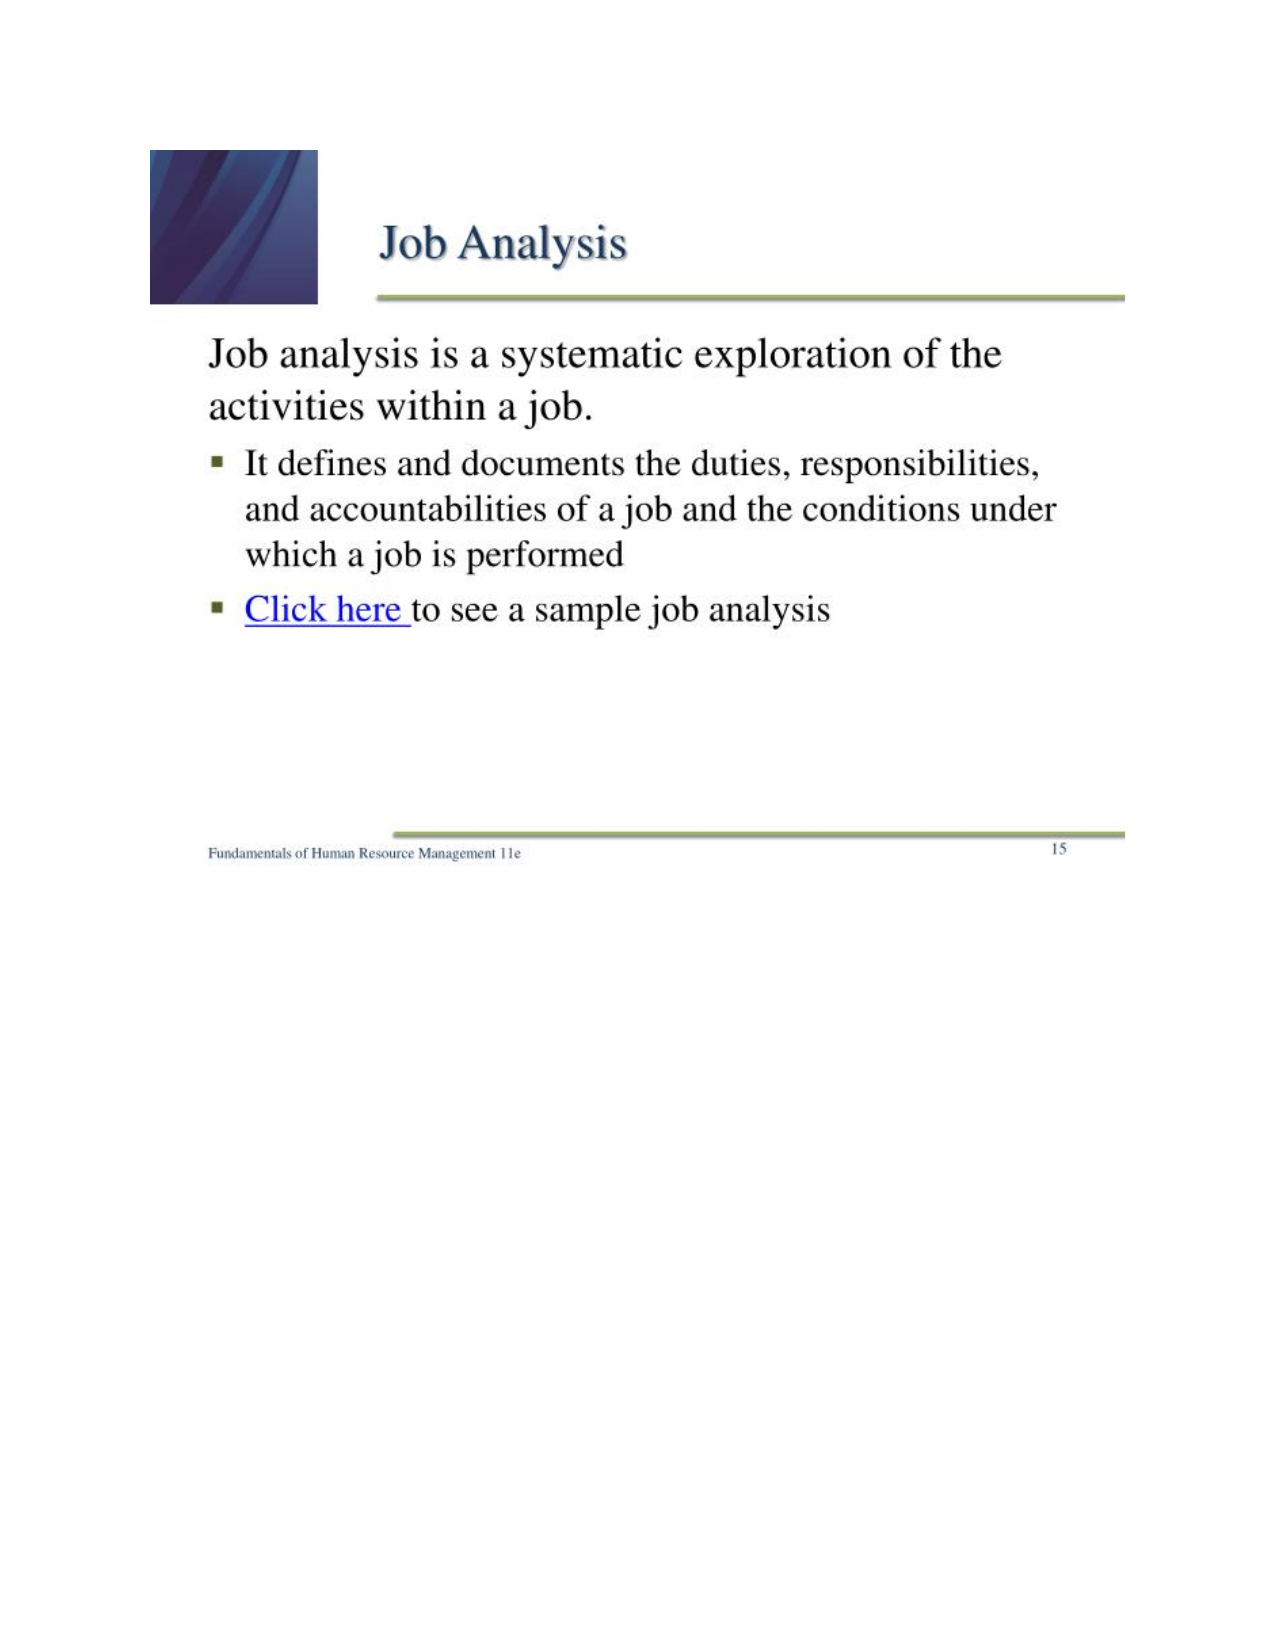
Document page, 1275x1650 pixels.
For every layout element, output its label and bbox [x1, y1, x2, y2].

picture [150, 150, 1125, 882]
